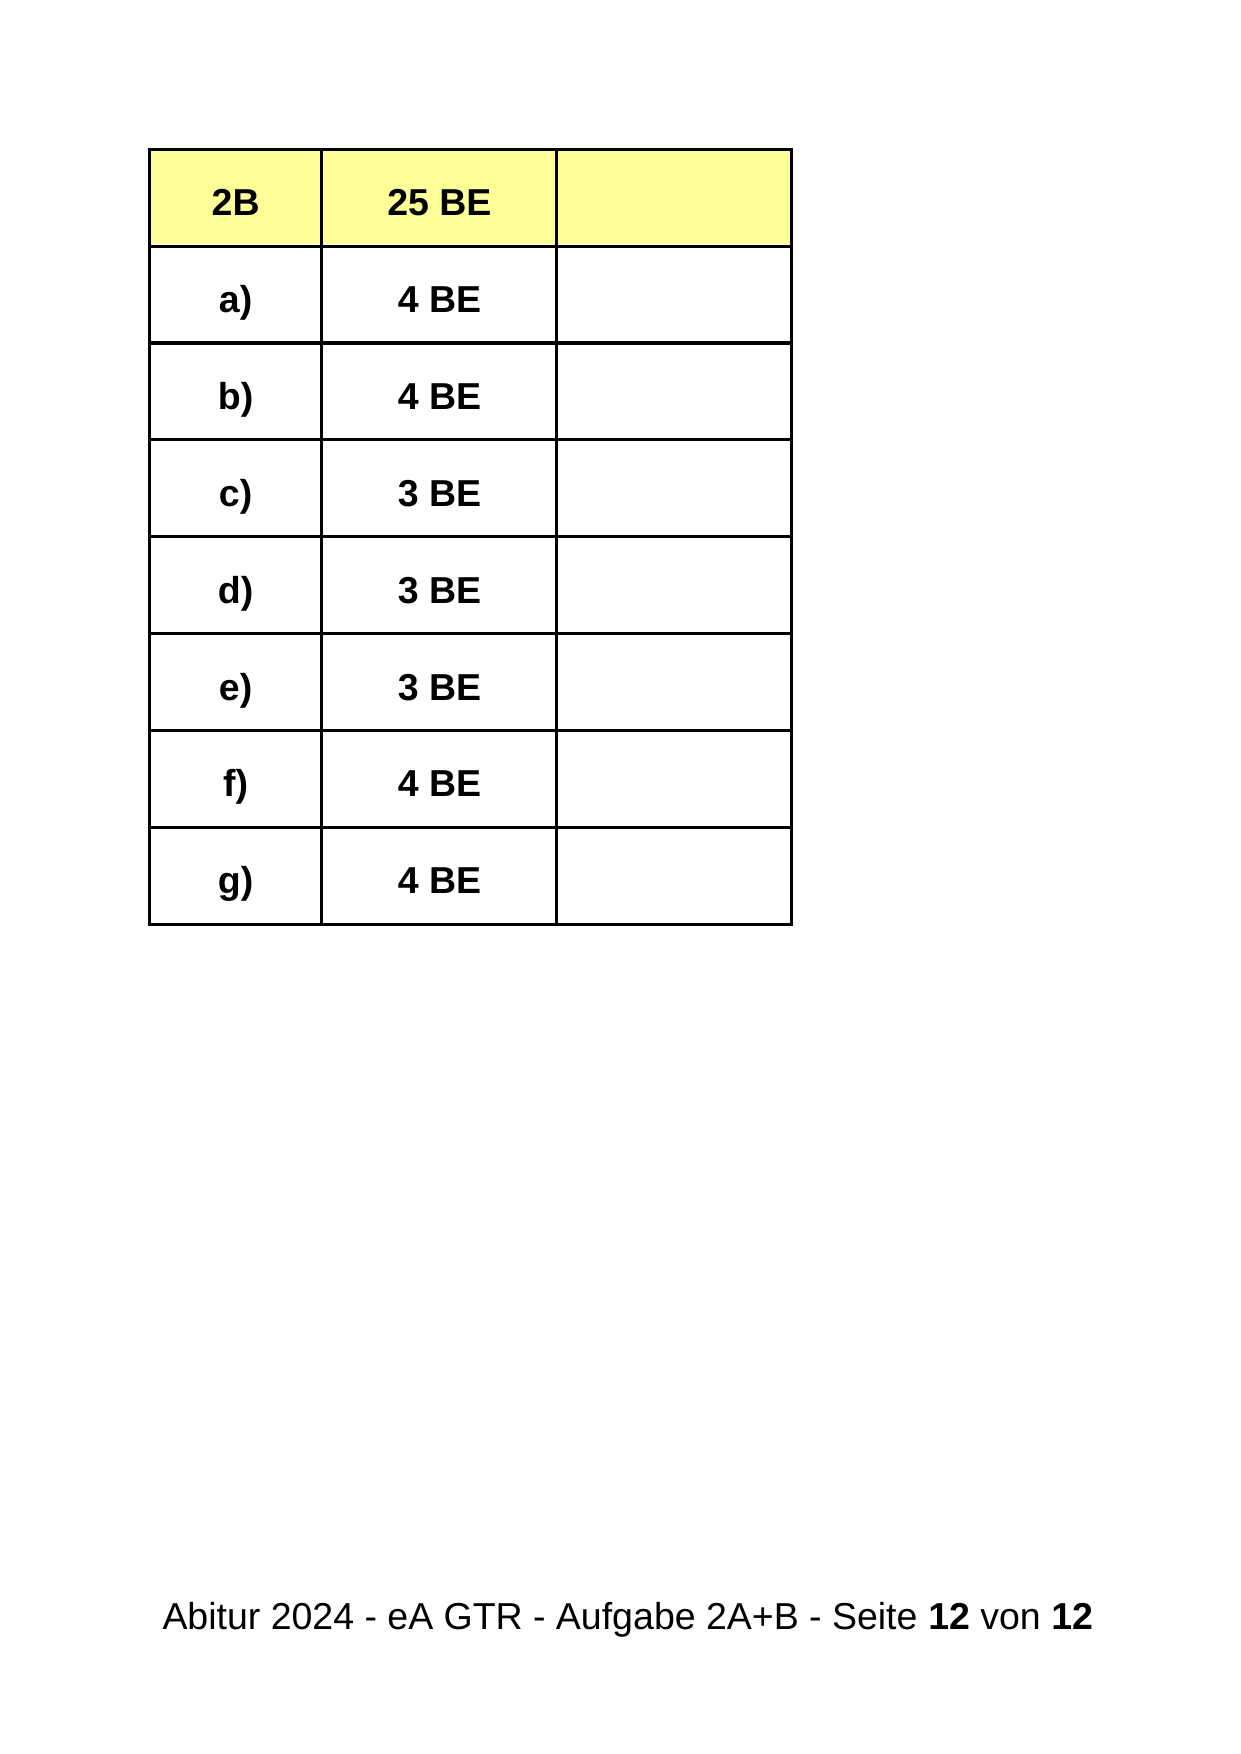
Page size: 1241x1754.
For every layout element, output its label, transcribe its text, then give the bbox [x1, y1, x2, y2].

table_cell [558, 248, 790, 341]
table_cell 4 BE [323, 829, 555, 923]
table_cell d) [151, 538, 320, 632]
table_header 25 BE [323, 151, 555, 244]
table_cell b) [151, 345, 320, 438]
table_header [558, 151, 790, 244]
table_cell f) [151, 732, 320, 826]
table_header 2B [151, 151, 320, 244]
table_cell [558, 732, 790, 826]
table_cell [558, 538, 790, 632]
table_cell 4 BE [323, 345, 555, 438]
table_cell [558, 829, 790, 923]
table_cell 3 BE [323, 538, 555, 632]
table_cell [558, 635, 790, 729]
table_cell g) [151, 829, 320, 923]
table_cell e) [151, 635, 320, 729]
table_cell c) [151, 441, 320, 535]
table_cell 4 BE [323, 248, 555, 341]
table_cell 4 BE [323, 732, 555, 826]
table_cell [558, 441, 790, 535]
table_cell [558, 345, 790, 438]
table_cell 3 BE [323, 441, 555, 535]
table_cell 3 BE [323, 635, 555, 729]
table_cell a) [151, 248, 320, 341]
